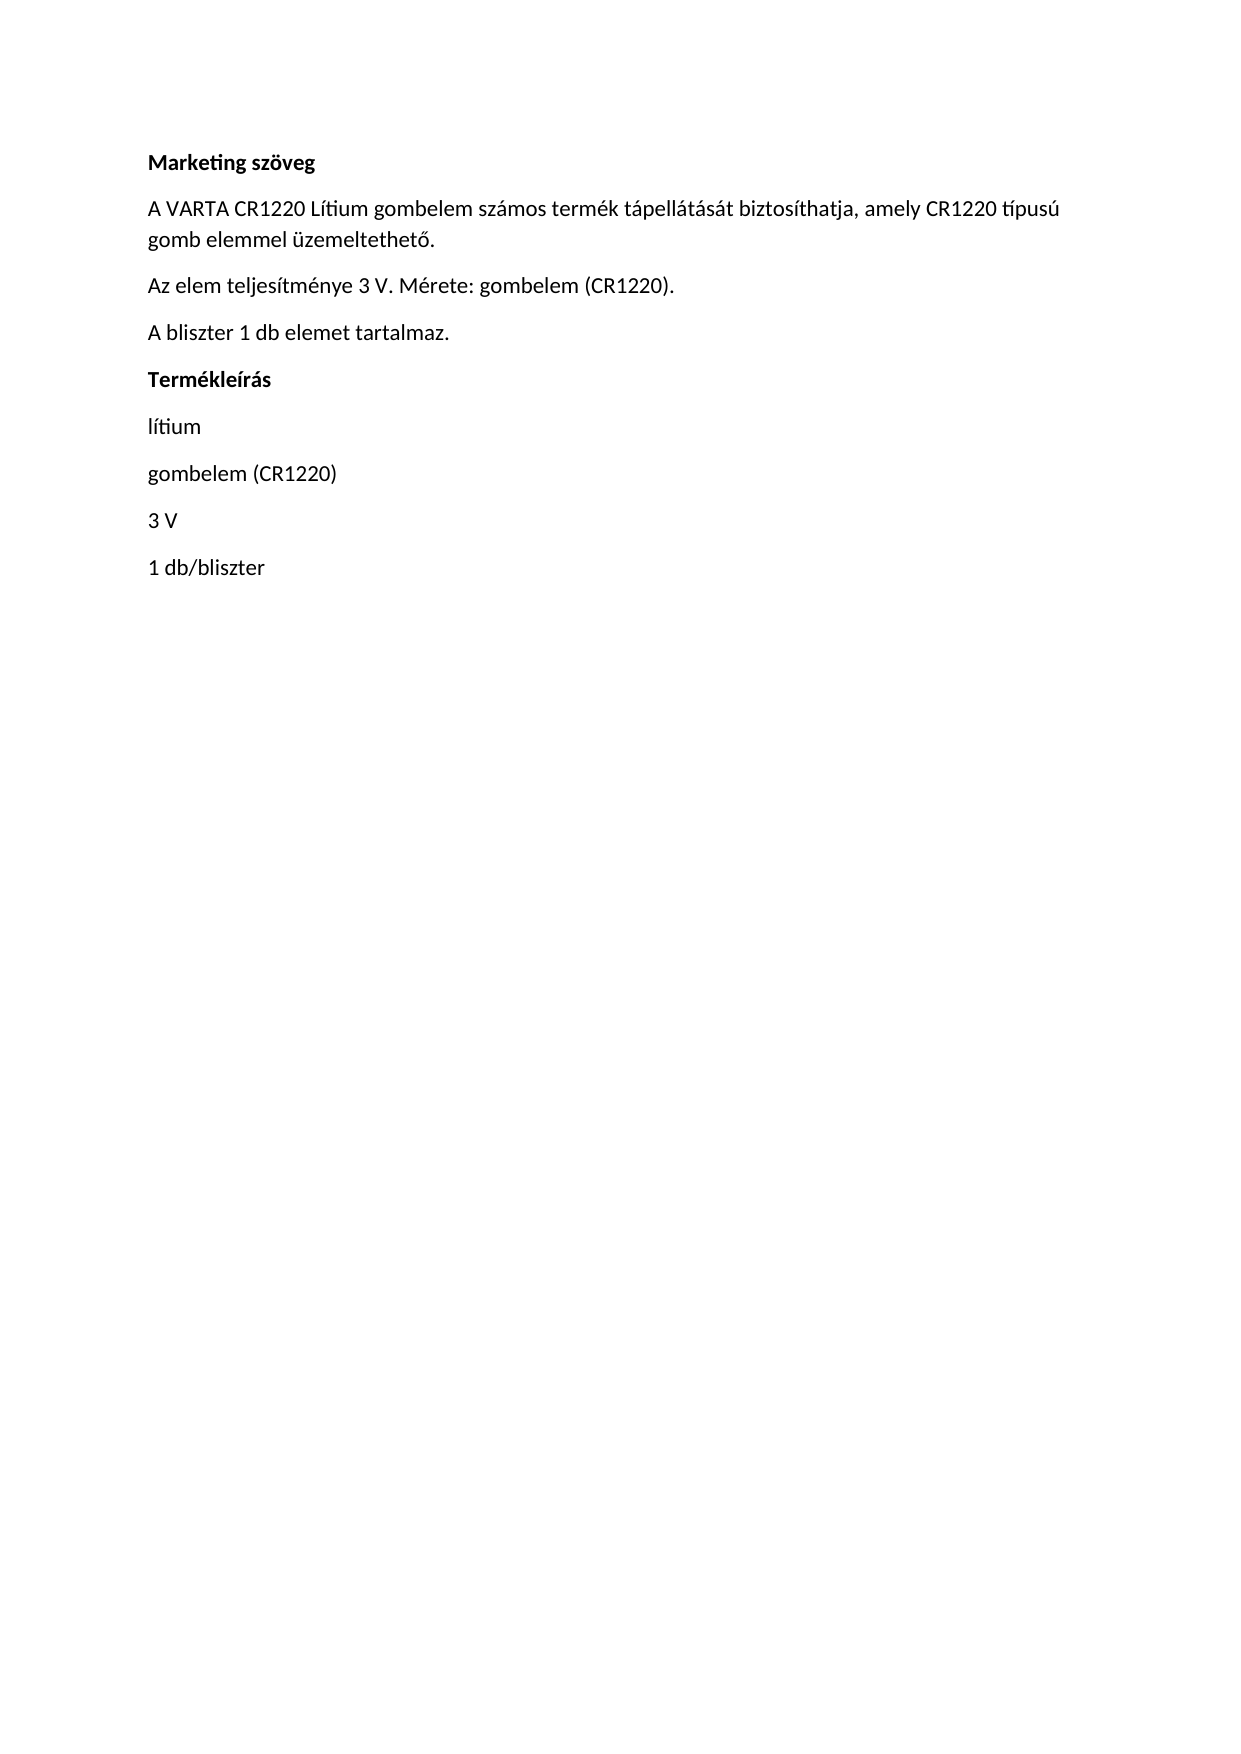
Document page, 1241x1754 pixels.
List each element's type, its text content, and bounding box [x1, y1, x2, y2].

text A VARTA CR1220 Lítium gombelem számos termék tápellátását biztosíthatja, amely CR1220 típusú gomb elemmel üzemeltethető. [148, 194, 1093, 253]
text lítium [148, 412, 1093, 440]
text 1 db/bliszter [148, 553, 1093, 581]
text Marketing szöveg [148, 148, 1093, 176]
text gombelem (CR1220) [148, 459, 1093, 487]
text A bliszter 1 db elemet tartalmaz. [148, 318, 1093, 346]
text 3 V [148, 506, 1093, 534]
text Termékleírás [148, 365, 1093, 393]
text Az elem teljesítménye 3 V. Mérete: gombelem (CR1220). [148, 272, 1093, 299]
